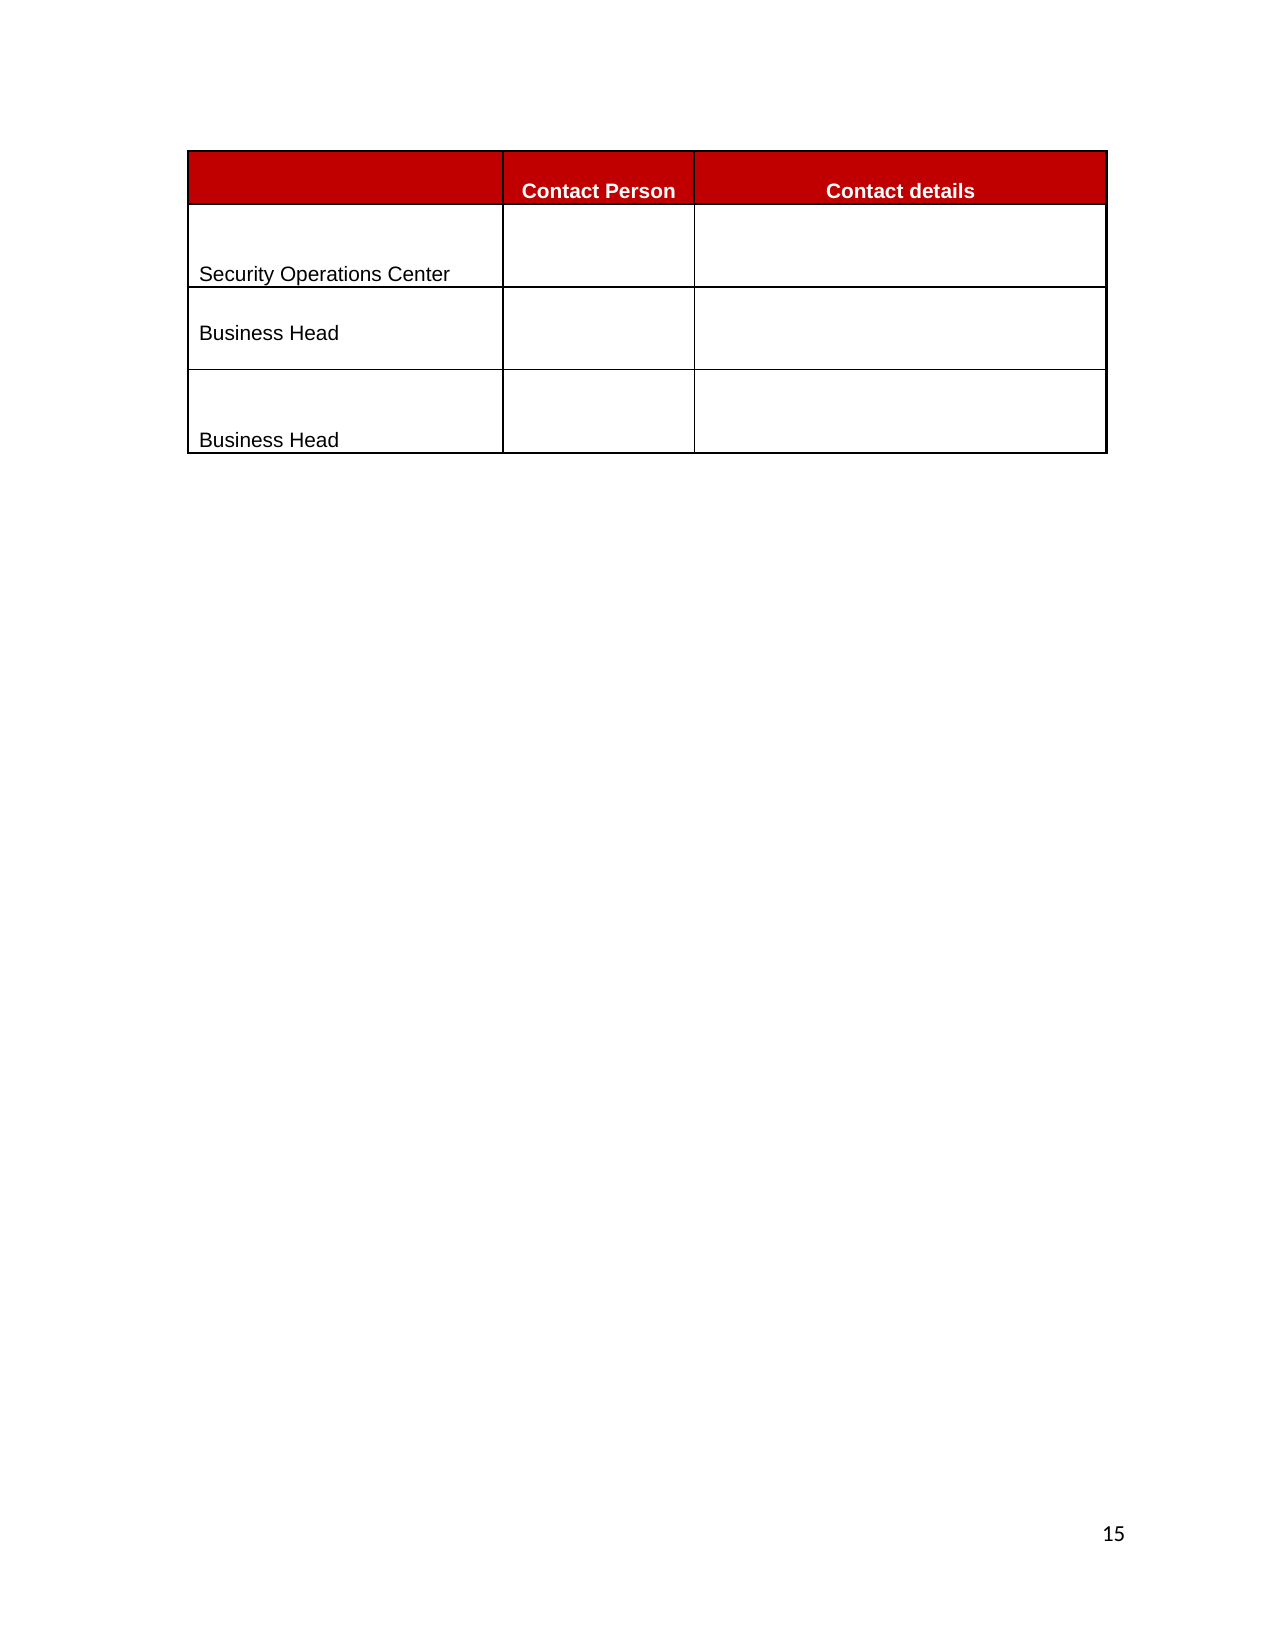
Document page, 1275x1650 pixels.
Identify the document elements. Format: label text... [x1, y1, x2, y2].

table_cell [695, 370, 1105, 452]
table_cell [695, 205, 1105, 286]
table_cell [504, 288, 694, 369]
table_cell Security Operations Center [189, 205, 502, 286]
table_cell [504, 205, 694, 286]
table_header [189, 152, 502, 203]
table_header Contact Person [504, 152, 693, 203]
table_header Contact details [695, 152, 1105, 203]
table_cell [695, 288, 1105, 369]
table_cell Business Head [189, 288, 502, 369]
table_cell Business Head [189, 370, 502, 452]
table_cell [504, 370, 694, 452]
